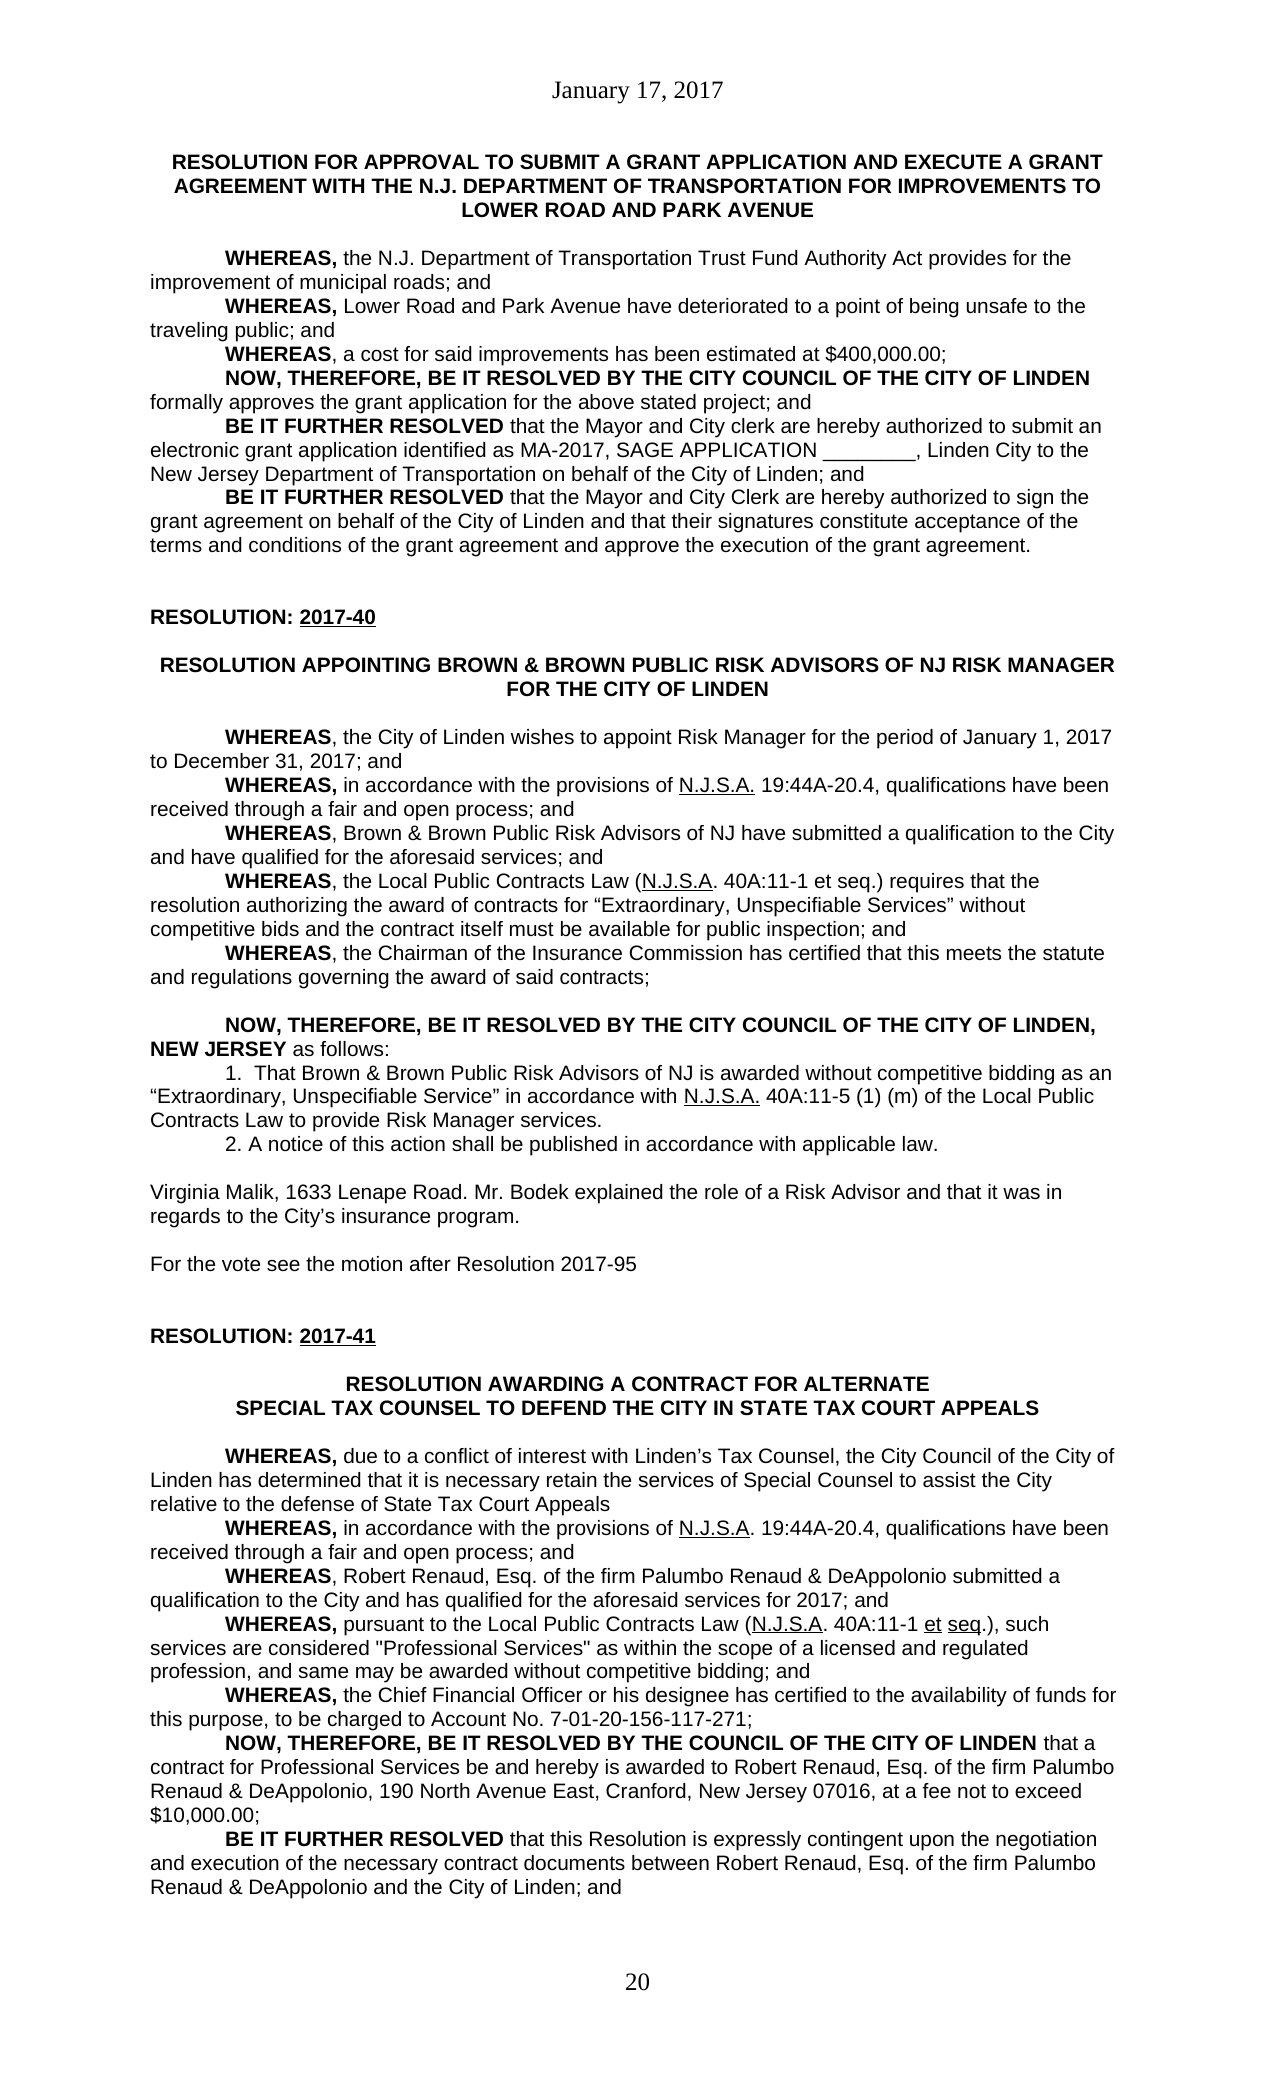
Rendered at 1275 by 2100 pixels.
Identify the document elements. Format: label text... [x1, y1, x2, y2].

text BE IT FURTHER RESOLVED that the Mayor and City Clerk are hereby authorized to sign the grant agreement on behalf of the City of Linden and that their signatures constitute acceptance of the terms and conditions of the grant agreement and approve the execution of the grant agreement. [150, 485, 1125, 557]
text For the vote see the motion after Resolution 2017-95 [150, 1252, 1125, 1276]
text WHEREAS, the N.J. Department of Transportation Trust Fund Authority Act provides for the improvement of municipal roads; and [150, 246, 1125, 294]
text RESOLUTION: 2017-40 [150, 605, 1125, 629]
text WHEREAS, Lower Road and Park Avenue have deteriorated to a point of being unsafe to the traveling public; and [150, 294, 1125, 342]
text NOW, THEREFORE, BE IT RESOLVED BY THE CITY COUNCIL OF THE CITY OF LINDEN, NEW JERSEY as follows: [150, 1012, 1125, 1060]
text RESOLUTION AWARDING A CONTRACT FOR ALTERNATE [150, 1372, 1125, 1396]
text SPECIAL TAX COUNSEL TO DEFEND THE CITY IN STATE TAX COURT APPEALS [150, 1396, 1125, 1420]
text WHEREAS, the Chief Financial Officer or his designee has certified to the availability of funds for this purpose, to be charged to Account No. 7-01-20-156-117-271; [150, 1683, 1125, 1731]
text WHEREAS, the Local Public Contracts Law (N.J.S.A. 40A:11-1 et seq.) requires that the resolution authorizing the award of contracts for “Extraordinary, Unspecifiable Services” without competitive bids and the contract itself must be available for public inspection; and [150, 869, 1125, 941]
text WHEREAS, Brown & Brown Public Risk Advisors of NJ have submitted a qualification to the City and have qualified for the aforesaid services; and [150, 821, 1125, 869]
text WHEREAS, in accordance with the provisions of N.J.S.A. 19:44A-20.4, qualifications have been received through a fair and open process; and [150, 773, 1125, 821]
text 2. A notice of this action shall be published in accordance with applicable law. [150, 1132, 1125, 1156]
text NOW, THEREFORE, BE IT RESOLVED BY THE COUNCIL OF THE CITY OF LINDEN that a contract for Professional Services be and hereby is awarded to Robert Renaud, Esq. of the firm Palumbo Renaud & DeAppolonio, 190 North Avenue East, Cranford, New Jersey 07016, at a fee not to exceed $10,000.00; [150, 1731, 1125, 1827]
text WHEREAS, a cost for said improvements has been estimated at $400,000.00; [150, 342, 1125, 366]
text RESOLUTION: 2017-41 [150, 1324, 1125, 1348]
text WHEREAS, Robert Renaud, Esq. of the firm Palumbo Renaud & DeAppolonio submitted a qualification to the City and has qualified for the aforesaid services for 2017; and [150, 1563, 1125, 1611]
text NOW, THEREFORE, BE IT RESOLVED BY THE CITY COUNCIL OF THE CITY OF LINDEN formally approves the grant application for the above stated project; and [150, 366, 1125, 413]
text 1. That Brown & Brown Public Risk Advisors of NJ is awarded without competitive bidding as an “Extraordinary, Unspecifiable Service” in accordance with N.J.S.A. 40A:11-5 (1) (m) of the Local Public Contracts Law to provide Risk Manager services. [150, 1060, 1125, 1132]
text Virginia Malik, 1633 Lenape Road. Mr. Bodek explained the role of a Risk Advisor and that it was in regards to the City’s insurance program. [150, 1180, 1125, 1228]
text WHEREAS, the Chairman of the Insurance Commission has certified that this meets the statute and regulations governing the award of said contracts; [150, 941, 1125, 988]
text BE IT FURTHER RESOLVED that the Mayor and City clerk are hereby authorized to submit an electronic grant application identified as MA-2017, SAGE APPLICATION ________, Linden City to the New Jersey Department of Transportation on behalf of the City of Linden; and [150, 413, 1125, 485]
text WHEREAS, pursuant to the Local Public Contracts Law (N.J.S.A. 40A:11-1 et seq.), such services are considered "Professional Services" as within the scope of a licensed and regulated profession, and same may be awarded without competitive bidding; and [150, 1611, 1125, 1683]
text BE IT FURTHER RESOLVED that this Resolution is expressly contingent upon the negotiation and execution of the necessary contract documents between Robert Renaud, Esq. of the firm Palumbo Renaud & DeAppolonio and the City of Linden; and [150, 1827, 1125, 1899]
text RESOLUTION FOR APPROVAL TO SUBMIT A GRANT APPLICATION AND EXECUTE A GRANT AGREEMENT WITH THE N.J. DEPARTMENT OF TRANSPORTATION FOR IMPROVEMENTS TO LOWER ROAD AND PARK AVENUE [150, 150, 1125, 222]
text RESOLUTION APPOINTING BROWN & BROWN PUBLIC RISK ADVISORS OF NJ RISK MANAGER FOR THE CITY OF LINDEN [150, 653, 1125, 701]
text WHEREAS, in accordance with the provisions of N.J.S.A. 19:44A-20.4, qualifications have been received through a fair and open process; and [150, 1516, 1125, 1563]
text WHEREAS, the City of Linden wishes to appoint Risk Manager for the period of January 1, 2017 to December 31, 2017; and [150, 725, 1125, 773]
text WHEREAS, due to a conflict of interest with Linden’s Tax Counsel, the City Council of the City of Linden has determined that it is necessary retain the services of Special Counsel to assist the City relative to the defense of State Tax Court Appeals [150, 1444, 1125, 1516]
